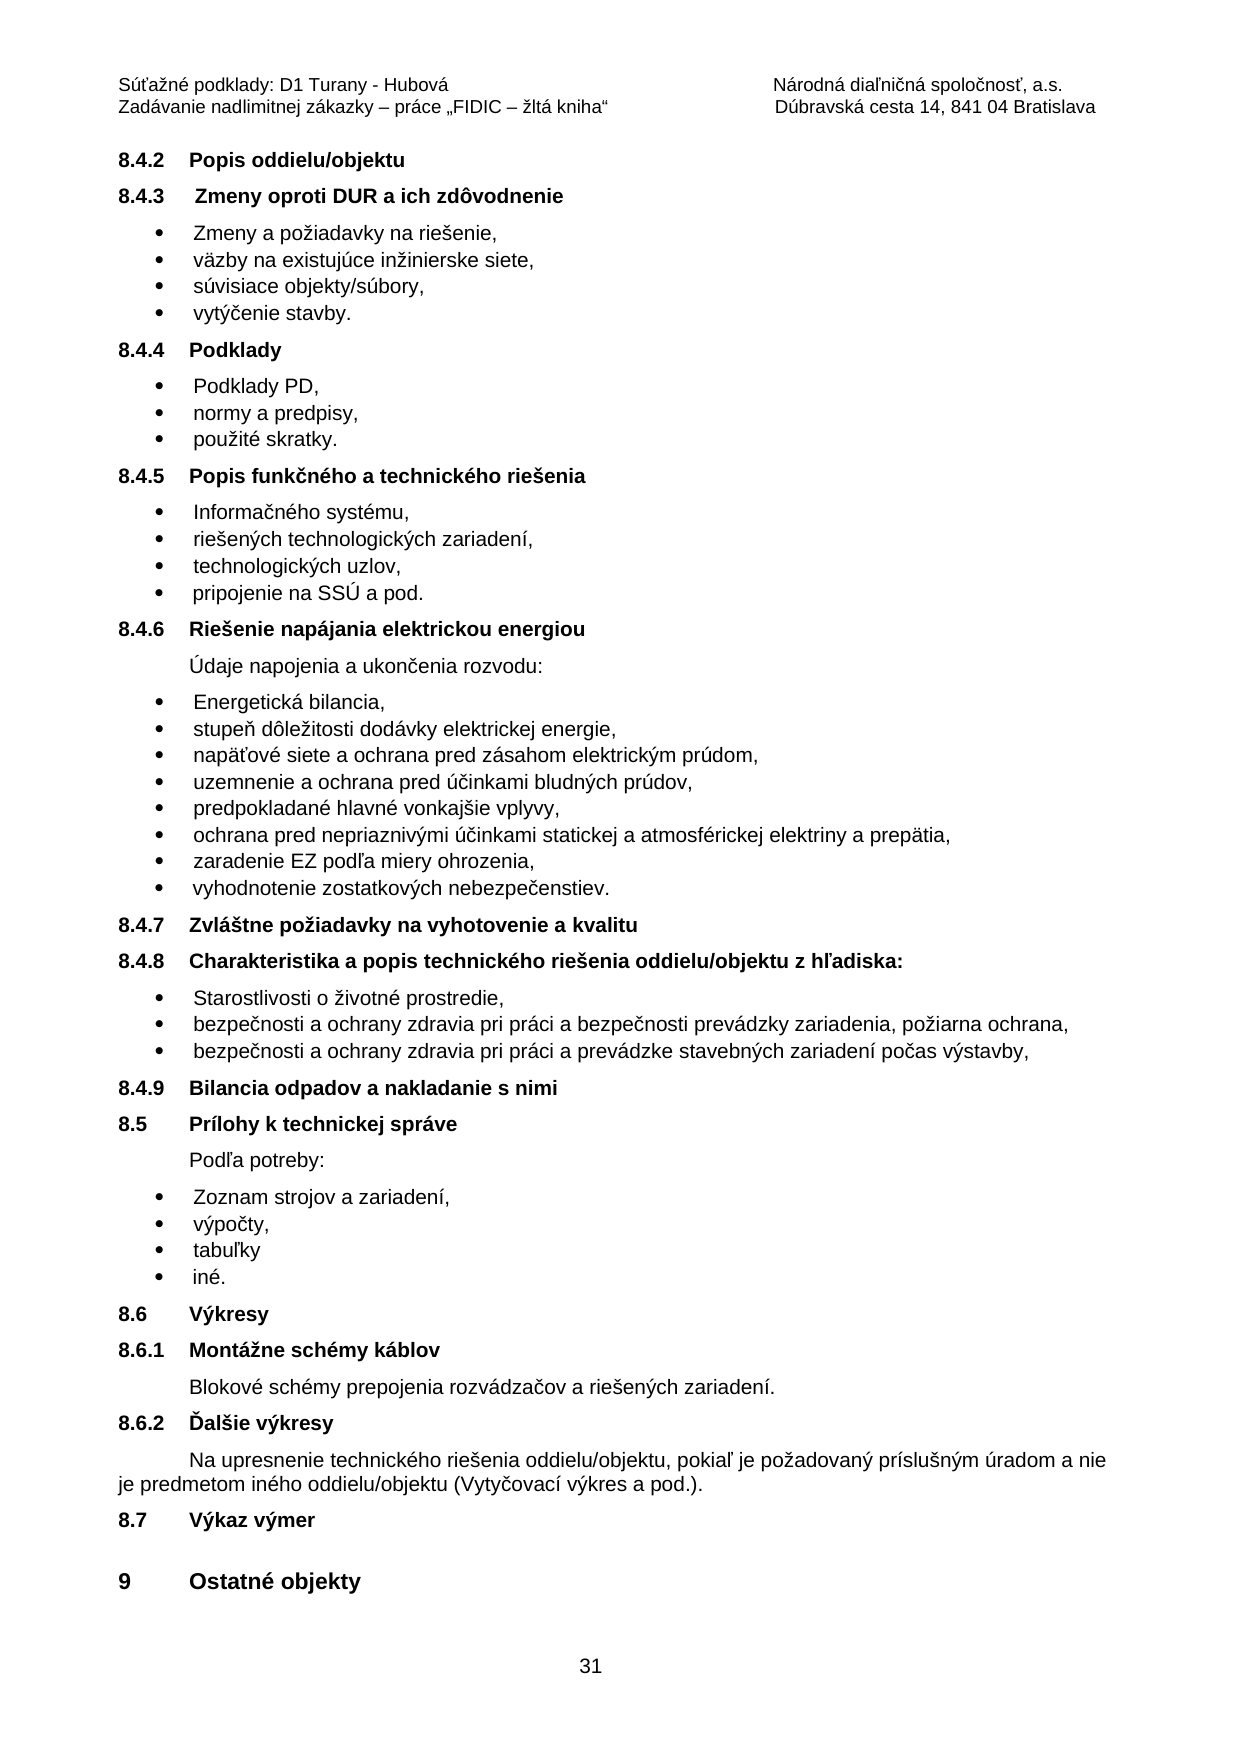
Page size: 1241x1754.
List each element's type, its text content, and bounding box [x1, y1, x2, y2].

text 9 Ostatné objekty [118, 1568, 1122, 1595]
list zaradenie EZ podľa miery ohrozenia, [156, 849, 1122, 873]
text 8.4.6 Riešenie napájania elektrickou energiou [118, 617, 1122, 641]
text 8.6.2 Ďalšie výkresy [118, 1411, 1122, 1435]
text Podľa potreby: [118, 1148, 1122, 1172]
text 8.5 Prílohy k technickej správe [118, 1112, 1122, 1136]
list pripojenie na SSÚ a pod. [155, 580, 1122, 604]
list riešených technologických zariadení, [156, 527, 1122, 551]
list Energetická bilancia, [156, 690, 1122, 714]
text 8.4.7 Zvláštne požiadavky na vyhotovenie a kvalitu [118, 912, 1122, 936]
list normy a predpisy, [156, 401, 1122, 424]
list technologických uzlov, [156, 554, 1122, 578]
list výpočty, [156, 1212, 1122, 1236]
text 8.4.9 Bilancia odpadov a nakladanie s nimi [118, 1075, 1122, 1099]
text 8.4.4 Podklady [118, 337, 1122, 361]
list iné. [155, 1265, 1122, 1289]
text 8.4.5 Popis funkčného a technického riešenia [118, 464, 1122, 488]
text Údaje napojenia a ukončenia rozvodu: [118, 653, 1122, 677]
list použité skratky. [156, 427, 1122, 451]
text 8.4.3 Zmeny oproti DUR a ich zdôvodnenie [118, 184, 1122, 208]
list stupeň dôležitosti dodávky elektrickej energie, [156, 716, 1122, 741]
list Informačného systému, [156, 500, 1122, 524]
text 8.4.2 Popis oddielu/objektu [118, 148, 1122, 172]
list väzby na existujúce inžinierske siete, [156, 247, 1122, 271]
list ochrana pred nepriaznivými účinkami statickej a atmosférickej elektriny a prepätia, [156, 823, 1122, 847]
list Podklady PD, [156, 374, 1122, 398]
text 8.7 Výkaz výmer [118, 1508, 1122, 1532]
list predpokladané hlavné vonkajšie vplyvy, [156, 796, 1122, 820]
list tabuľky [156, 1238, 1122, 1262]
list uzemnenie a ochrana pred účinkami bludných prúdov, [156, 769, 1122, 794]
list súvisiace objekty/súbory, [156, 274, 1122, 298]
list bezpečnosti a ochrany zdravia pri práci a prevádzke stavebných zariadení počas výstavby, [156, 1039, 1122, 1063]
list bezpečnosti a ochrany zdravia pri práci a bezpečnosti prevádzky zariadenia, požiarna ochrana, [156, 1012, 1122, 1036]
text 8.6.1 Montážne schémy káblov [118, 1338, 1122, 1362]
text Na upresnenie technického riešenia oddielu/objektu, pokiaľ je požadovaný príslušným úradom a nie je predmetom iného oddielu/objektu (Vytyčovací výkres a pod.). [118, 1447, 1122, 1495]
list napäťové siete a ochrana pred zásahom elektrickým prúdom, [156, 743, 1122, 767]
list Zoznam strojov a zariadení, [156, 1185, 1122, 1209]
text Blokové schémy prepojenia rozvádzačov a riešených zariadení. [118, 1374, 1122, 1398]
text 8.4.8 Charakteristika a popis technického riešenia oddielu/objektu z hľadiska: [118, 949, 1122, 973]
list Zmeny a požiadavky na riešenie, [156, 221, 1122, 245]
list Starostlivosti o životné prostredie, [156, 985, 1122, 1009]
list vytýčenie stavby. [156, 301, 1122, 325]
text 8.6 Výkresy [118, 1302, 1122, 1326]
list vyhodnotenie zostatkových nebezpečenstiev. [155, 876, 1122, 900]
